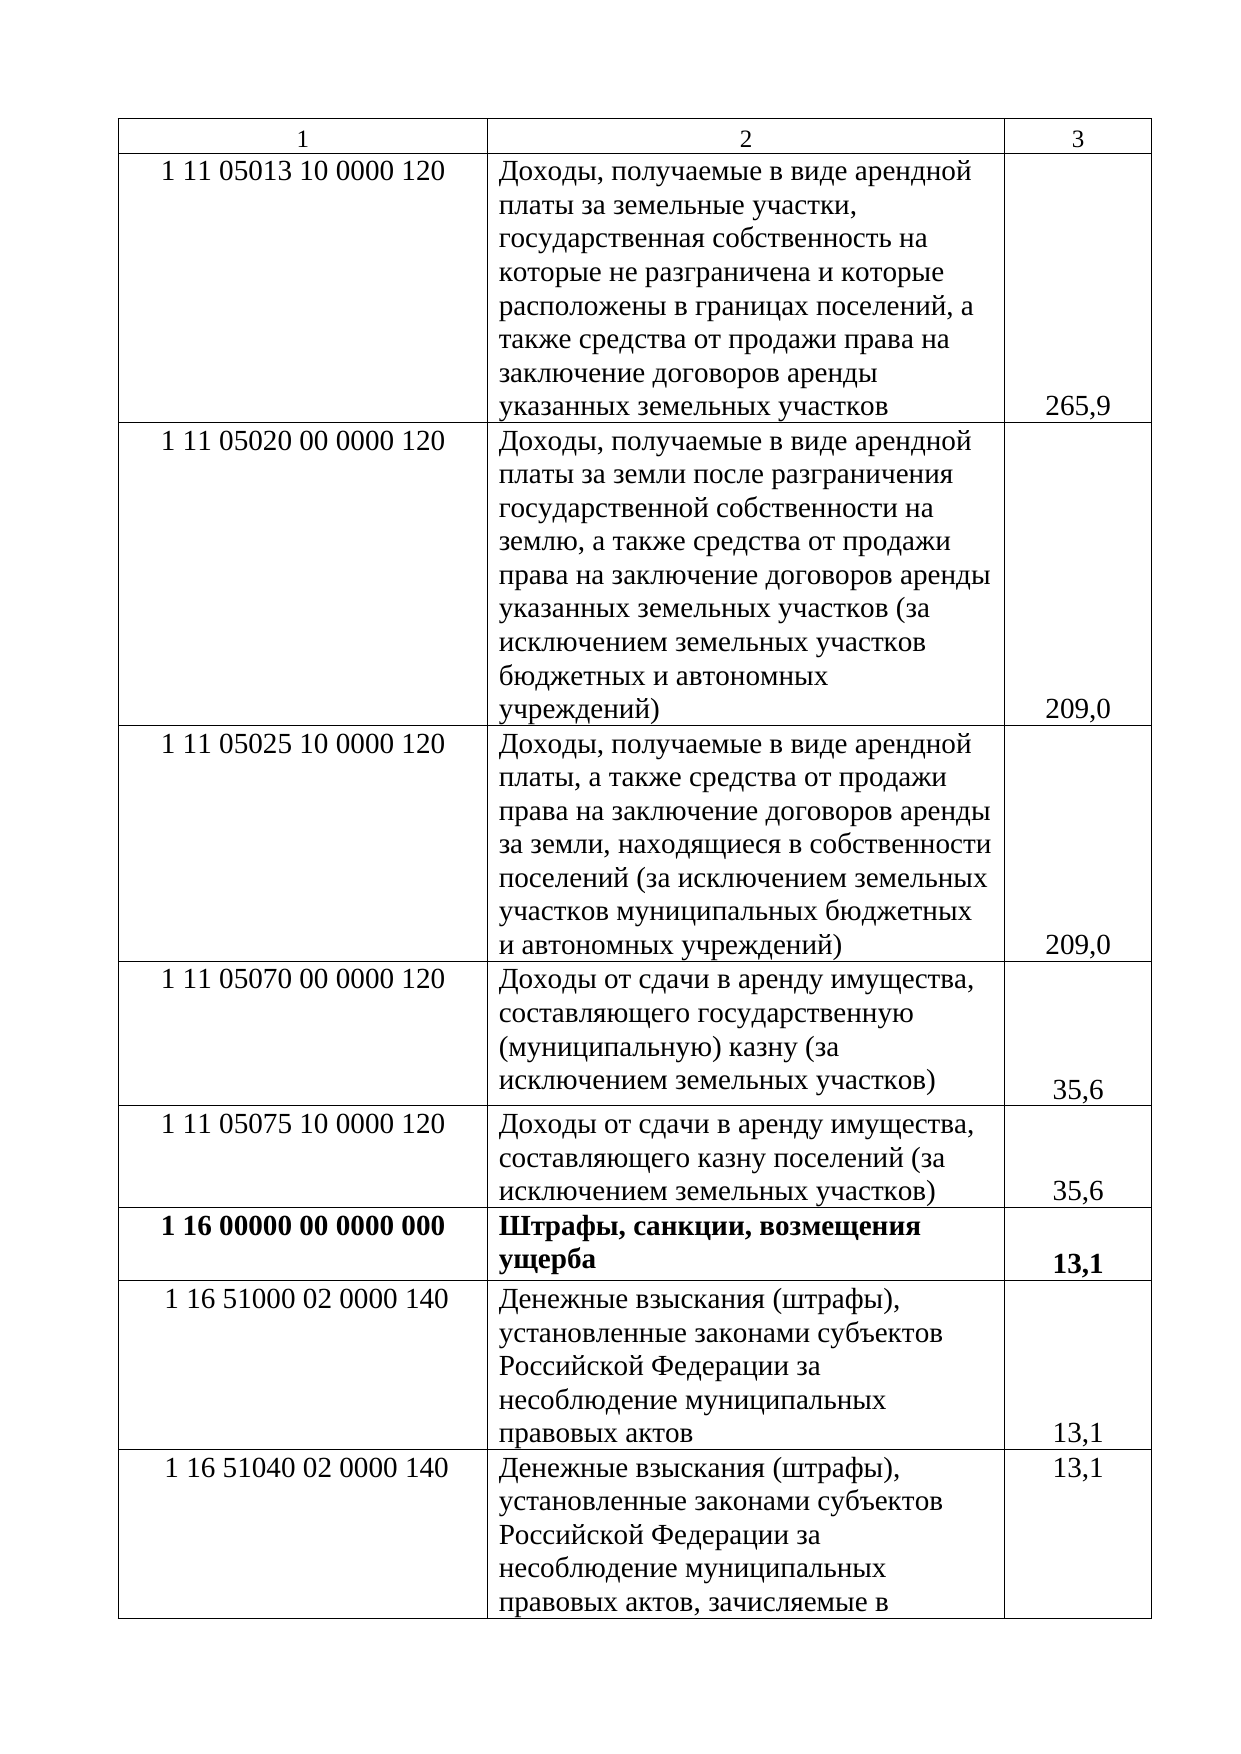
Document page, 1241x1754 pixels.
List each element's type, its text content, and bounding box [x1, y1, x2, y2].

table_cell 209,0 [1005, 423, 1151, 725]
table_header 1 [119, 119, 487, 152]
table_cell 265,9 [1005, 154, 1151, 422]
table_cell 1 11 05013 10 0000 120 [119, 154, 487, 422]
table_cell Денежные взыскания (штрафы), установленные законами субъектов Российской Федерации за несоблюдение муниципальных правовых актов [488, 1281, 1004, 1449]
table_cell 13,1 [1005, 1450, 1151, 1618]
table_cell Доходы от сдачи в аренду имущества, составляющего государственную (муниципальную) казну (за исключением земельных участков) [488, 962, 1004, 1105]
table_cell Доходы от сдачи в аренду имущества, составляющего казну поселений (за исключением земельных участков) [488, 1106, 1004, 1207]
table_cell 13,1 [1005, 1208, 1151, 1280]
table_cell 1 11 05070 00 0000 120 [119, 962, 487, 1105]
table_cell 1 11 05075 10 0000 120 [119, 1106, 487, 1207]
table_cell Доходы, получаемые в виде арендной платы за земельные участки, государственная собственность на которые не разграничена и которые расположены в границах поселений, а также средства от продажи права на заключение договоров аренды указанных земельных участков [488, 154, 1004, 422]
table_cell 1 16 51040 02 0000 140 [119, 1450, 487, 1618]
table_cell 13,1 [1005, 1281, 1151, 1449]
table_header 2 [488, 119, 1004, 152]
table_cell 35,6 [1005, 962, 1151, 1105]
table_cell 1 11 05025 10 0000 120 [119, 726, 487, 961]
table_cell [488, 1450, 1004, 1618]
table_cell 1 16 51000 02 0000 140 [119, 1281, 487, 1449]
table_cell Доходы, получаемые в виде арендной платы, а также средства от продажи права на заключение договоров аренды за земли, находящиеся в собственности поселений (за исключением земельных участков муниципальных бюджетных и автономных учреждений) [488, 726, 1004, 961]
table_cell 1 16 00000 00 0000 000 [119, 1208, 487, 1280]
table_cell 35,6 [1005, 1106, 1151, 1207]
table_cell 209,0 [1005, 726, 1151, 961]
table_cell Доходы, получаемые в виде арендной платы за земли после разграничения государственной собственности на землю, а также средства от продажи права на заключение договоров аренды указанных земельных участков (за исключением земельных участков бюджетных и автономных учреждений) [488, 423, 1004, 725]
table_cell Штрафы, санкции, возмещения ущерба [488, 1208, 1004, 1280]
table_cell 1 11 05020 00 0000 120 [119, 423, 487, 725]
table_header 3 [1005, 119, 1151, 152]
